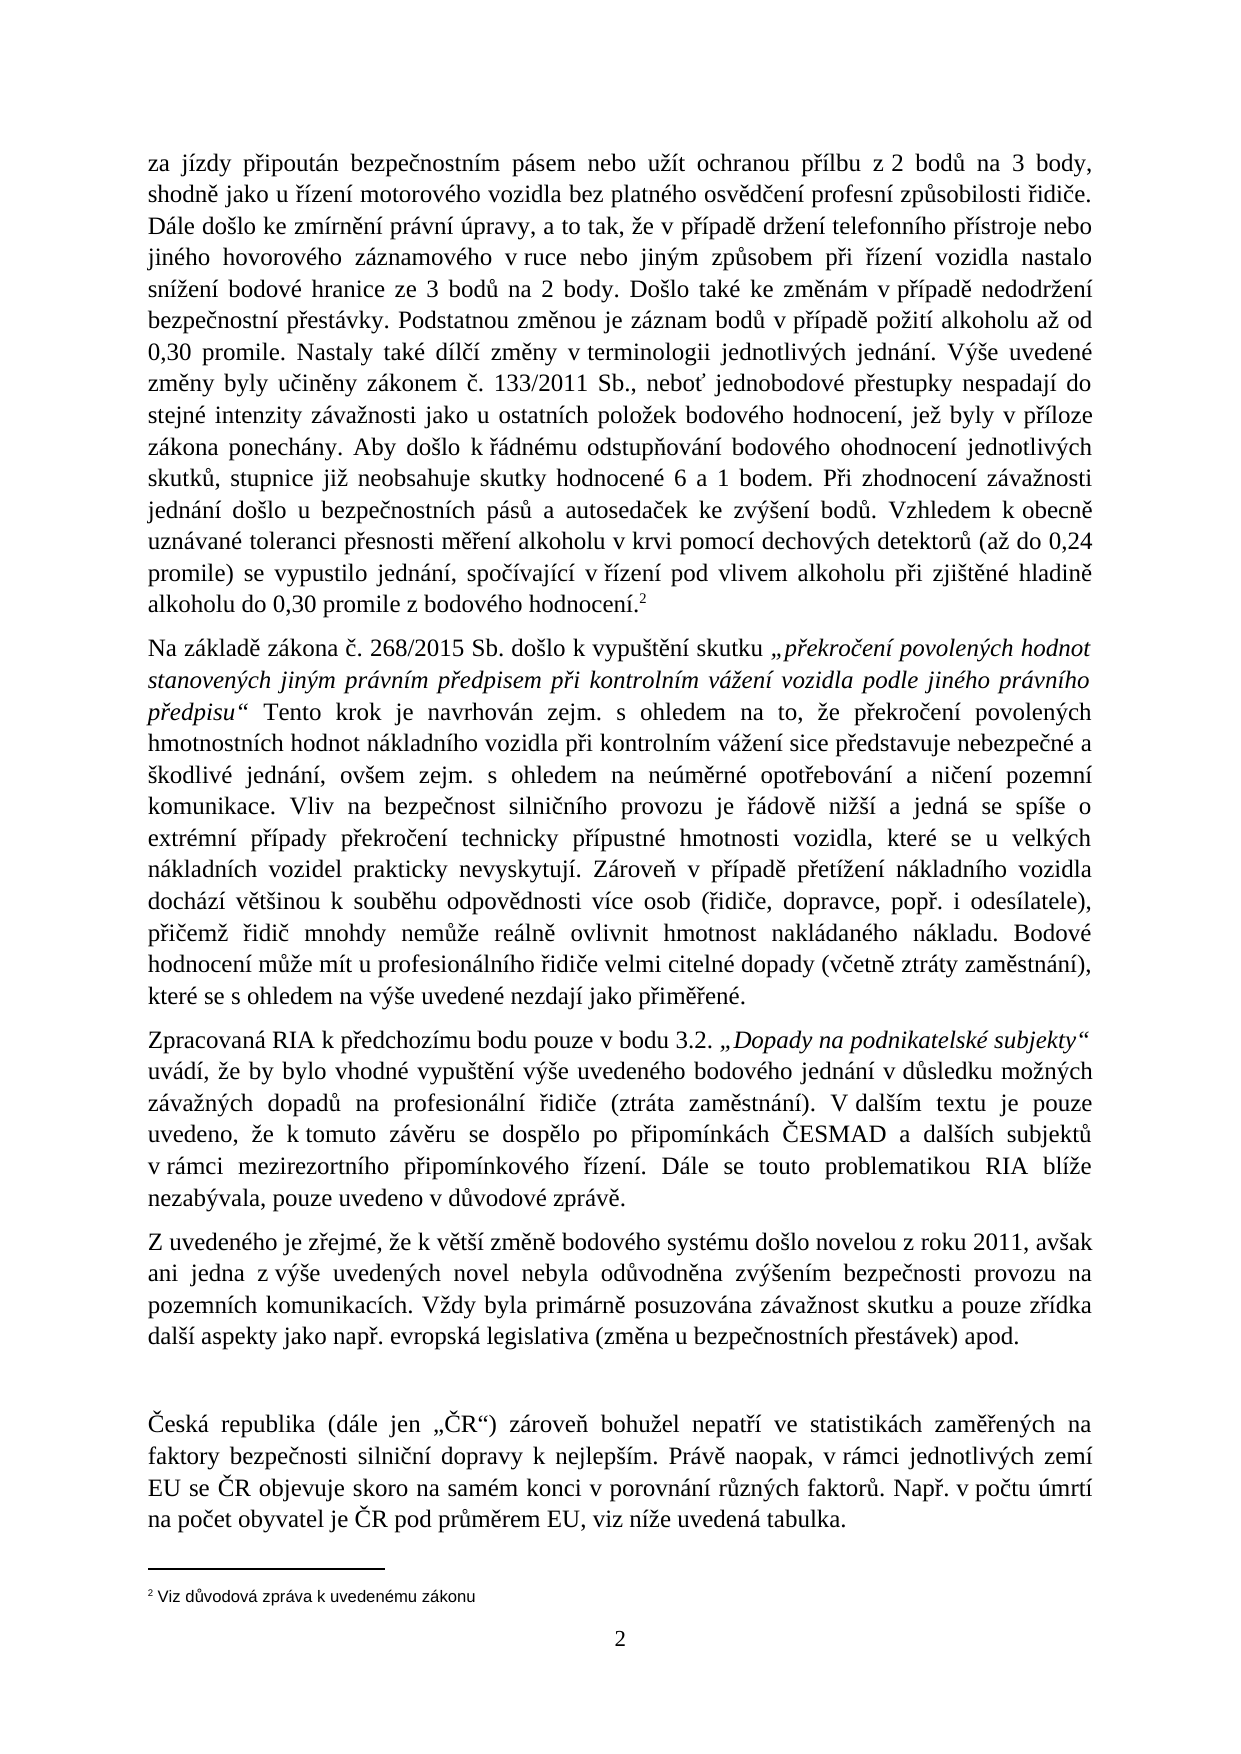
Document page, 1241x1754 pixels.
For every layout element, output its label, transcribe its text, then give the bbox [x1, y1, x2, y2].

text Na základě zákona č. 268/2015 Sb. došlo k vypuštění skutku „překročení povolených hodnot stanovených jiným právním předpisem při kontrolním vážení vozidla podle jiného právního předpisu“ Tento krok je navrhován zejm. s ohledem na to, že překročení povolených hmotnostních hodnot nákladního vozidla při kontrolním vážení sice představuje nebezpečné a škodlivé jednání, ovšem zejm. s ohledem na neúměrné opotřebování a ničení pozemní komunikace. Vliv na bezpečnost silničního provozu je řádově nižší a jedná se spíše o extrémní případy překročení technicky přípustné hmotnosti vozidla, které se u velkých nákladních vozidel prakticky nevyskytují. Zároveň v případě přetížení nákladního vozidla dochází většinou k souběhu odpovědnosti více osob (řidiče, dopravce, popř. i odesílatele), přičemž řidič mnohdy nemůže reálně ovlivnit hmotnost nakládaného nákladu. Bodové hodnocení může mít u profesionálního řidiče velmi citelné dopady (včetně ztráty zaměstnání), které se s ohledem na výše uvedené nezdají jako přiměřené. [148, 633, 1093, 1009]
text Z uvedeného je zřejmé, že k větší změně bodového systému došlo novelou z roku 2011, avšak ani jedna z výše uvedených novel nebyla odůvodněna zvýšením bezpečnosti provozu na pozemních komunikacích. Vždy byla primárně posuzována závažnost skutku a pouze zřídka další aspekty jako např. evropská legislativa (změna u bezpečnostních přestávek) apod. [148, 1227, 1093, 1350]
text Česká republika (dále jen „ČR“) zároveň bohužel nepatří ve statistikách zaměřených na faktory bezpečnosti silniční dopravy k nejlepším. Právě naopak, v rámci jednotlivých zemí EU se ČR objevuje skoro na samém konci v porovnání různých faktorů. Např. v počtu úmrtí na počet obyvatel je ČR pod průměrem EU, viz níže uvedená tabulka. [148, 1409, 1093, 1533]
text Zpracovaná RIA k předchozímu bodu pouze v bodu 3.2. „Dopady na podnikatelské subjekty“ uvádí, že by bylo vhodné vypuštění výše uvedeného bodového jednání v důsledku možných závažných dopadů na profesionální řidiče (ztráta zaměstnání). V dalším textu je pouze uvedeno, že k tomuto závěru se dospělo po připomínkách ČESMAD a dalších subjektů v rámci mezirezortního připomínkového řízení. Dále se touto problematikou RIA blíže nezabývala, pouze uvedeno v důvodové zprávě. [148, 1025, 1093, 1211]
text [148, 148, 1093, 618]
